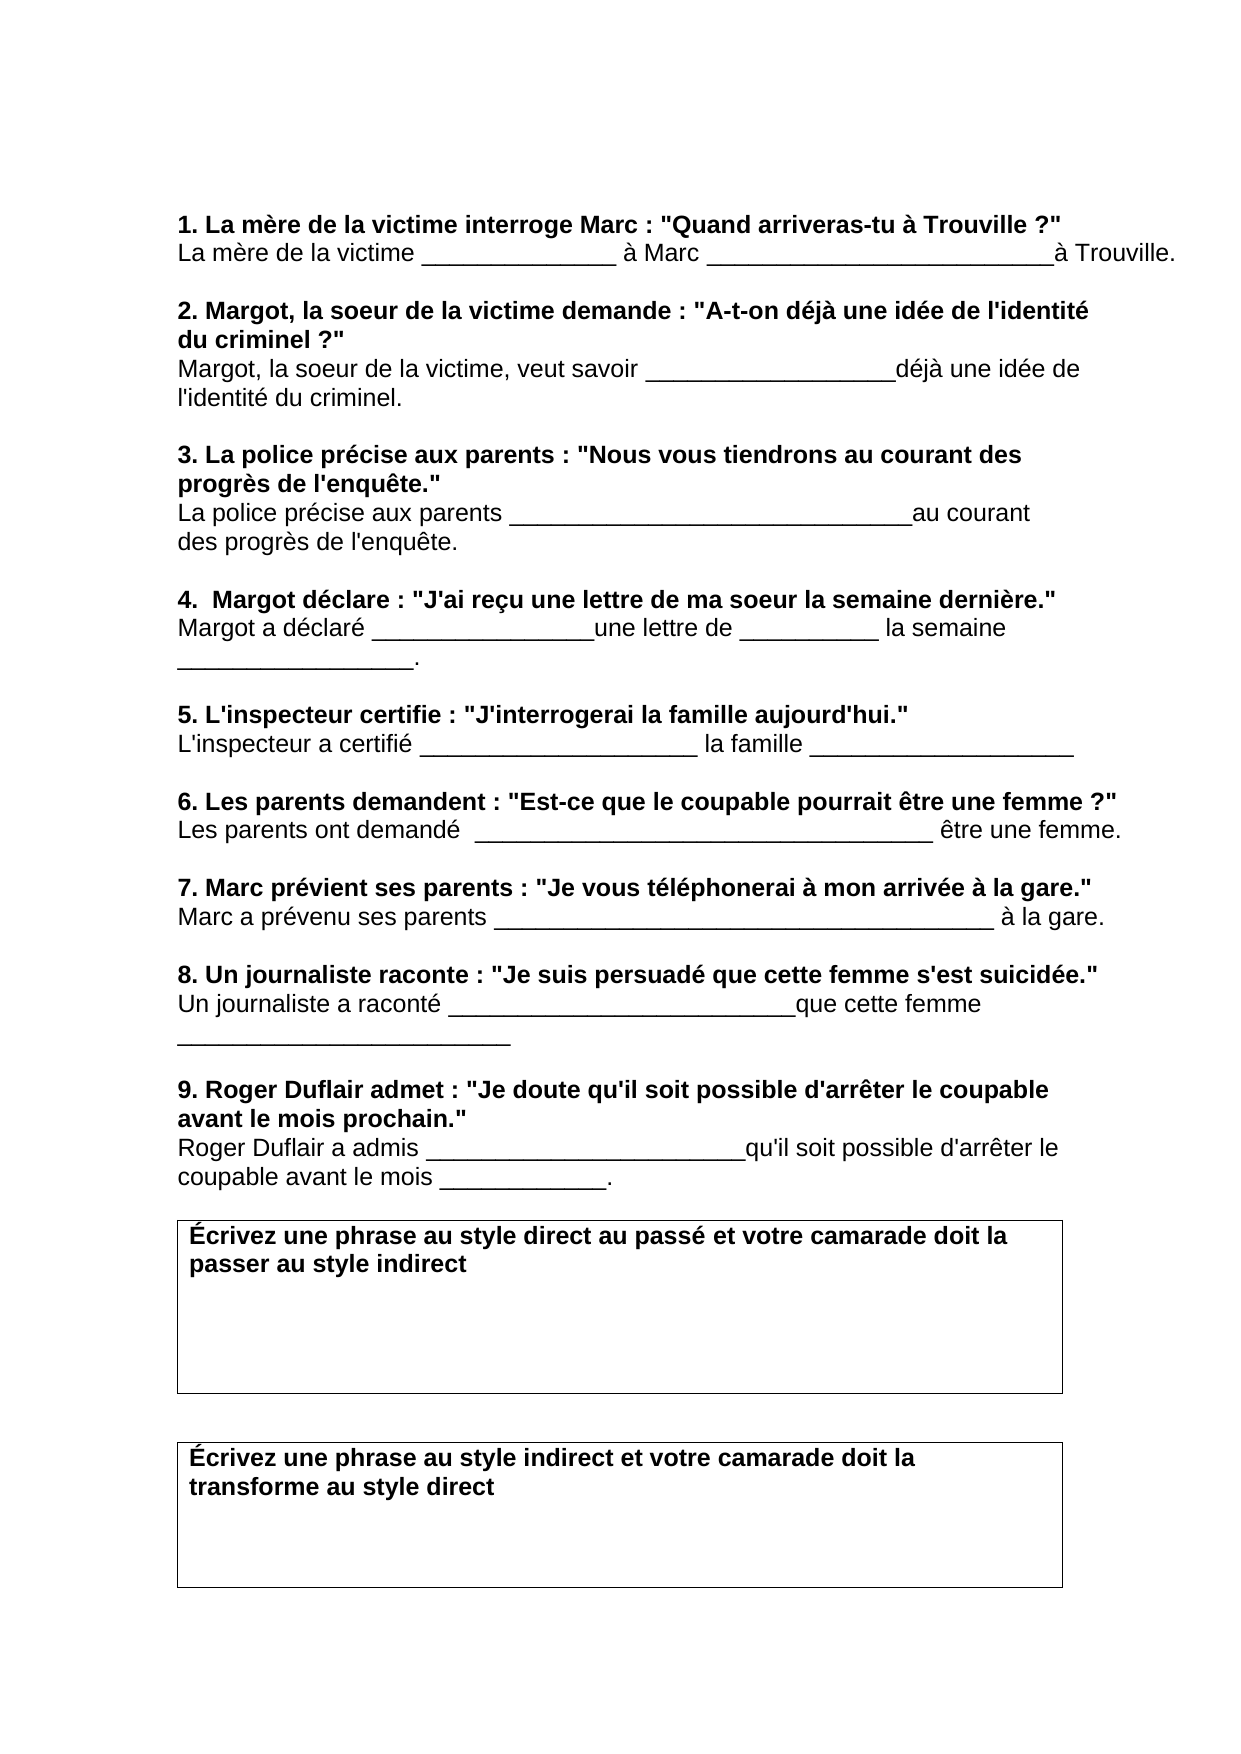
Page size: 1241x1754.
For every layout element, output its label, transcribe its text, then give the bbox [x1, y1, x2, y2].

text 4. Margot déclare : "J'ai reçu une lettre de ma soeur la semaine dernière." Margot a déclaré ________________une lettre de __________ la semaine _________________. [177, 585, 1211, 671]
text 9. Roger Duflair admet : "Je doute qu'il soit possible d'arrêter le coupable avant le mois prochain." Roger Duflair a admis _______________________qu'il soit possible d'arrêter le coupable avant le mois ____________. [177, 1076, 1063, 1191]
text 5. L'inspecteur certifie : "J'interrogerai la famille aujourd'hui." L'inspecteur a certifié ____________________ la famille ___________________ [177, 700, 1122, 758]
text 8. Un journaliste raconte : "Je suis persuadé que cette femme s'est suicidée." Un journaliste a raconté _________________________que cette femme ________________________ [177, 960, 1122, 1046]
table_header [178, 1443, 1062, 1587]
text 7. Marc prévient ses parents : "Je vous téléphonerai à mon arrivée à la gare." Marc a prévenu ses parents ____________________________________ à la gare. [177, 873, 1122, 931]
text 6. Les parents demandent : "Est-ce que le coupable pourrait être une femme ?" Les parents ont demandé _________________________________ être une femme. [177, 787, 1152, 844]
text 2. Margot, la soeur de la victime demande : "A-t-on déjà une idée de l'identité du criminel ?" Margot, la soeur de la victime, veut savoir __________________déjà une idée de l'identité du criminel. [177, 296, 1107, 411]
table_header Écrivez une phrase au style direct au passé et votre camarade doit la passer au style indirect [178, 1221, 1062, 1393]
text 3. La police précise aux parents : "Nous vous tiendrons au courant des progrès de l'enquête." La police précise aux parents _____________________________au courant des progrès de l'enquête. [177, 441, 1063, 556]
text 1. La mère de la victime interroge Marc : "Quand arriveras-tu à Trouville ?" La mère de la victime ______________ à Marc _________________________à Trouville. [177, 210, 1196, 267]
